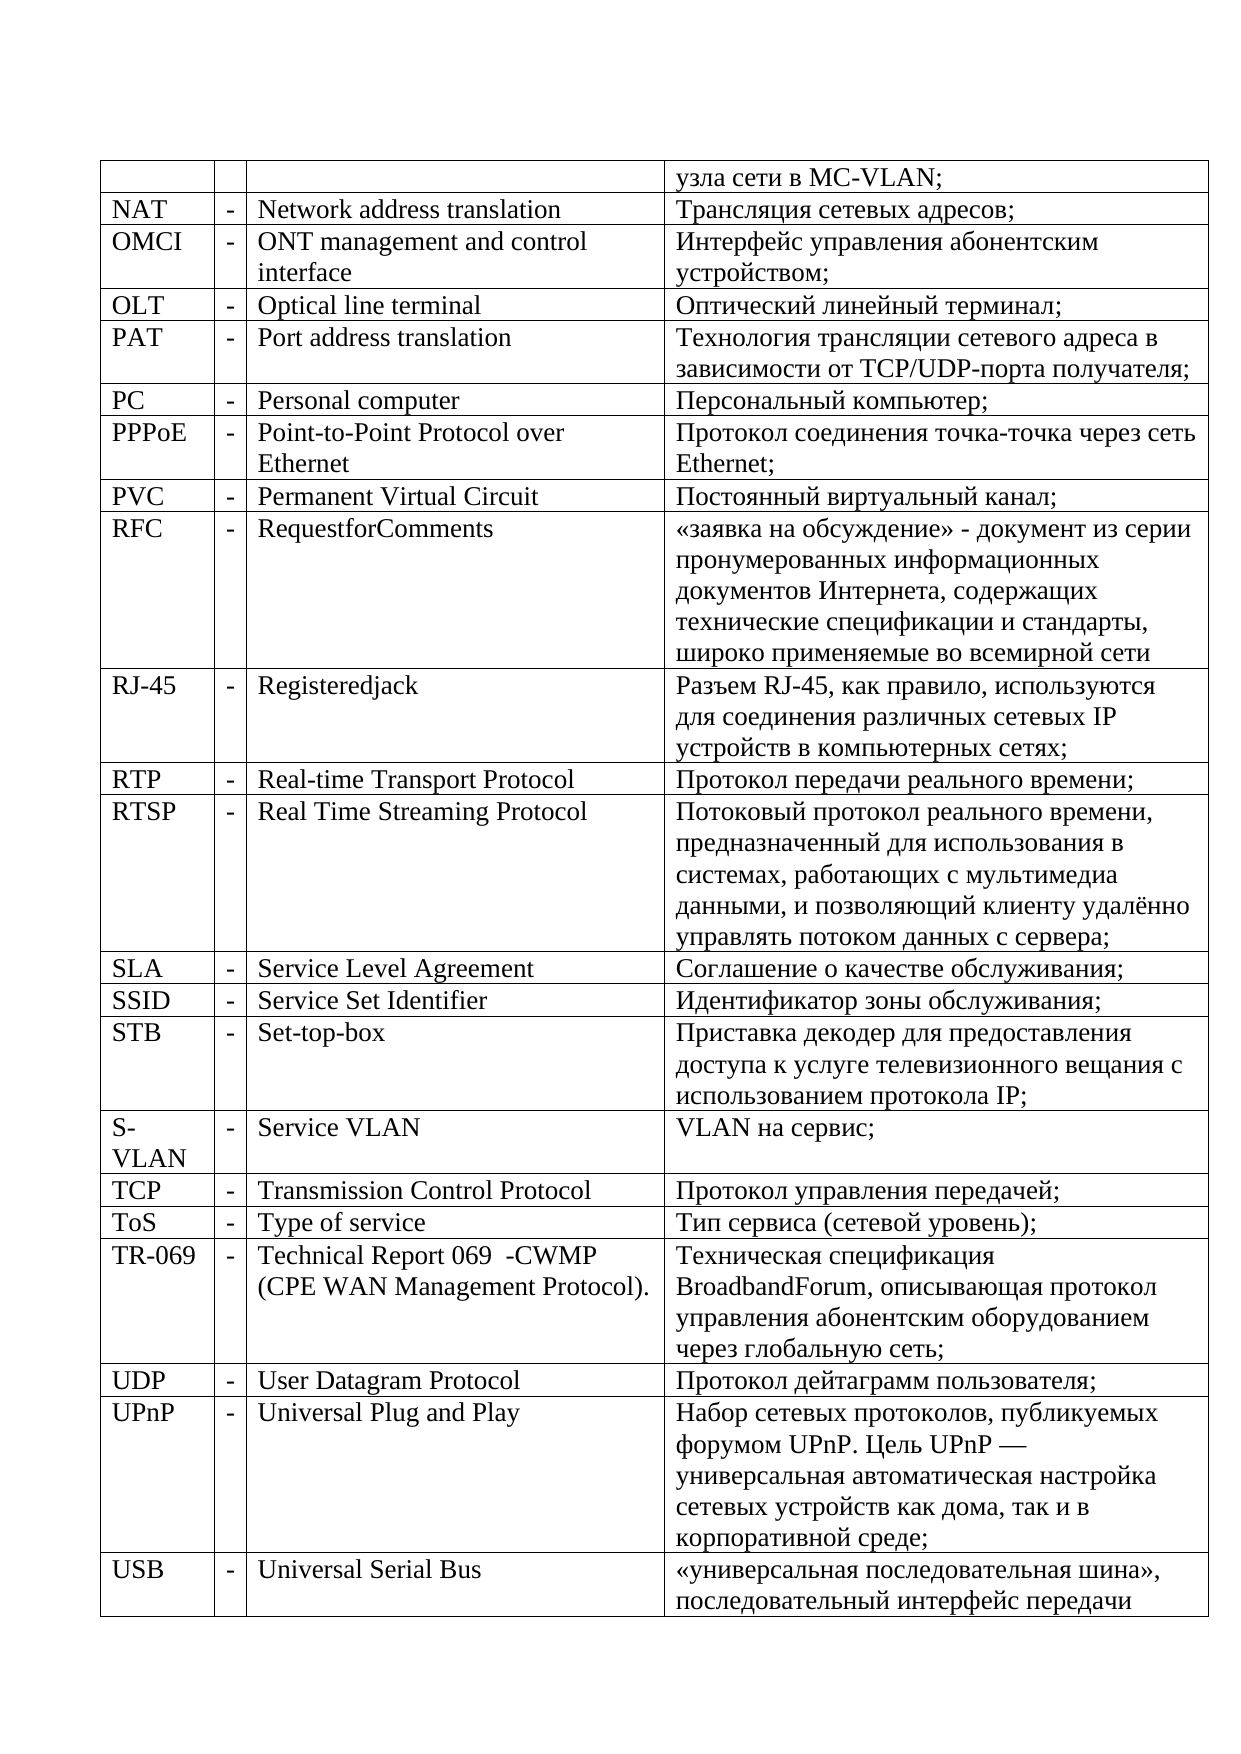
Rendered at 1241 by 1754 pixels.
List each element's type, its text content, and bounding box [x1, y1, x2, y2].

table_cell User Datagram Protocol [247, 1364, 664, 1396]
table_cell - [215, 1017, 246, 1110]
table_cell Service Set Identifier [247, 984, 664, 1016]
table_cell - [215, 1174, 246, 1206]
table_cell Технология трансляции сетевого адреса в зависимости от TCP/UDP-порта получателя; [665, 321, 1208, 383]
table_cell - [215, 161, 246, 192]
table_cell S-VLAN [101, 1111, 214, 1173]
table_cell PC [101, 384, 214, 415]
table_cell Приставка декодер для предоставления доступа к услуге телевизионного вещания с использованием протокола IP; [665, 1017, 1208, 1110]
table_cell MVR [101, 161, 214, 192]
table_cell Personal computer [247, 384, 664, 415]
table_cell PPPoE [101, 416, 214, 479]
table_cell - [215, 1364, 246, 1396]
table_cell Technical Report 069 -CWMP (CPE WAN Management Protocol). [247, 1239, 664, 1363]
table_cell Идентификатор зоны обслуживания; [665, 984, 1208, 1016]
table_cell Протокол передачи реального времени; [665, 763, 1208, 794]
table_cell - [215, 512, 246, 668]
table_cell - [215, 289, 246, 320]
table_cell - [215, 480, 246, 511]
table_cell Соглашение о качестве обслуживания; [665, 952, 1208, 983]
table_cell - [215, 952, 246, 983]
table_cell Set-top-box [247, 1017, 664, 1110]
table_cell Постоянный виртуальный канал; [665, 480, 1208, 511]
table_cell Тип сервиса (сетевой уровень); [665, 1207, 1208, 1238]
table_cell OLT [101, 289, 214, 320]
table_cell Потоковый протокол реального времени, предназначенный для использования в системах, работающих с мультимедиа данными, и позволяющий клиенту удалённо управлять потоком данных с сервера; [665, 795, 1208, 951]
table_cell - [215, 321, 246, 383]
table_cell Набор сетевых протоколов, публикуемых форумом UPnP. Цель UPnP — универсальная автоматическая настройка сетевых устройств как дома, так и в корпоративной среде; [665, 1397, 1208, 1552]
table_cell Протокол дейтаграмм пользователя; [665, 1364, 1208, 1396]
table_cell - [215, 795, 246, 951]
table_cell Universal Plug and Play [247, 1397, 664, 1552]
table_cell Трансляция сетевых адресов; [665, 193, 1208, 224]
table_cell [665, 161, 1208, 192]
table_cell SLA [101, 952, 214, 983]
table_cell - [215, 416, 246, 479]
table_cell VLAN на сервис; [665, 1111, 1208, 1173]
table_cell PVC [101, 480, 214, 511]
table_cell Optical line terminal [247, 289, 664, 320]
table_cell UPnP [101, 1397, 214, 1552]
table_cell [665, 1553, 1208, 1616]
table_cell - [215, 1239, 246, 1363]
table_cell - [215, 1397, 246, 1552]
table_cell OMCI [101, 225, 214, 288]
table_cell - [215, 384, 246, 415]
table_cell Transmission Control Protocol [247, 1174, 664, 1206]
table_cell - [215, 984, 246, 1016]
table_cell Point-to-Point Protocol over Ethernet [247, 416, 664, 479]
table_cell - [215, 763, 246, 794]
table_cell Оптический линейный терминал; [665, 289, 1208, 320]
table_cell Real Time Streaming Protocol [247, 795, 664, 951]
table_cell Service VLAN [247, 1111, 664, 1173]
table_cell NAT [101, 193, 214, 224]
table_cell - [215, 1207, 246, 1238]
table_cell Registeredjack [247, 669, 664, 762]
table_cell ONT management and control interface [247, 225, 664, 288]
table_cell Персональный компьютер; [665, 384, 1208, 415]
table_cell RFC [101, 512, 214, 668]
table_cell Service Level Agreement [247, 952, 664, 983]
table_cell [247, 1553, 664, 1616]
table_cell Протокол соединения точка-точка через сеть Ethernet; [665, 416, 1208, 479]
table_cell USB [101, 1553, 214, 1616]
table_cell RTP [101, 763, 214, 794]
table_cell RJ-45 [101, 669, 214, 762]
table_cell SSID [101, 984, 214, 1016]
table_cell «заявка на обсуждение» - документ из серии пронумерованных информационных документов Интернета, содержащих технические спецификации и стандарты, широко применяемые во всемирной сети [665, 512, 1208, 668]
table_cell Разъем RJ-45, как правило, используются для соединения различных сетевых IP устройств в компьютерных сетях; [665, 669, 1208, 762]
table_cell PAT [101, 321, 214, 383]
table_cell ToS [101, 1207, 214, 1238]
table_cell Network address translation [247, 193, 664, 224]
table_cell RTSP [101, 795, 214, 951]
table_cell TCP [101, 1174, 214, 1206]
table_cell - [215, 1553, 246, 1616]
table_cell Type of service [247, 1207, 664, 1238]
table_cell RequestforComments [247, 512, 664, 668]
table_cell Port address translation [247, 321, 664, 383]
table_cell Интерфейс управления абонентским устройством; [665, 225, 1208, 288]
table_cell Протокол управления передачей; [665, 1174, 1208, 1206]
table_cell - [215, 669, 246, 762]
table_cell Permanent Virtual Circuit [247, 480, 664, 511]
table_cell Real-time Transport Protocol [247, 763, 664, 794]
table_cell - [215, 225, 246, 288]
table_cell - [215, 1111, 246, 1173]
table_cell UDP [101, 1364, 214, 1396]
table_cell TR-069 [101, 1239, 214, 1363]
table_cell - [215, 193, 246, 224]
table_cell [247, 161, 664, 192]
table_cell Техническая спецификация BroadbandForum, описывающая протокол управления абонентским оборудованием через глобальную сеть; [665, 1239, 1208, 1363]
table_cell STB [101, 1017, 214, 1110]
